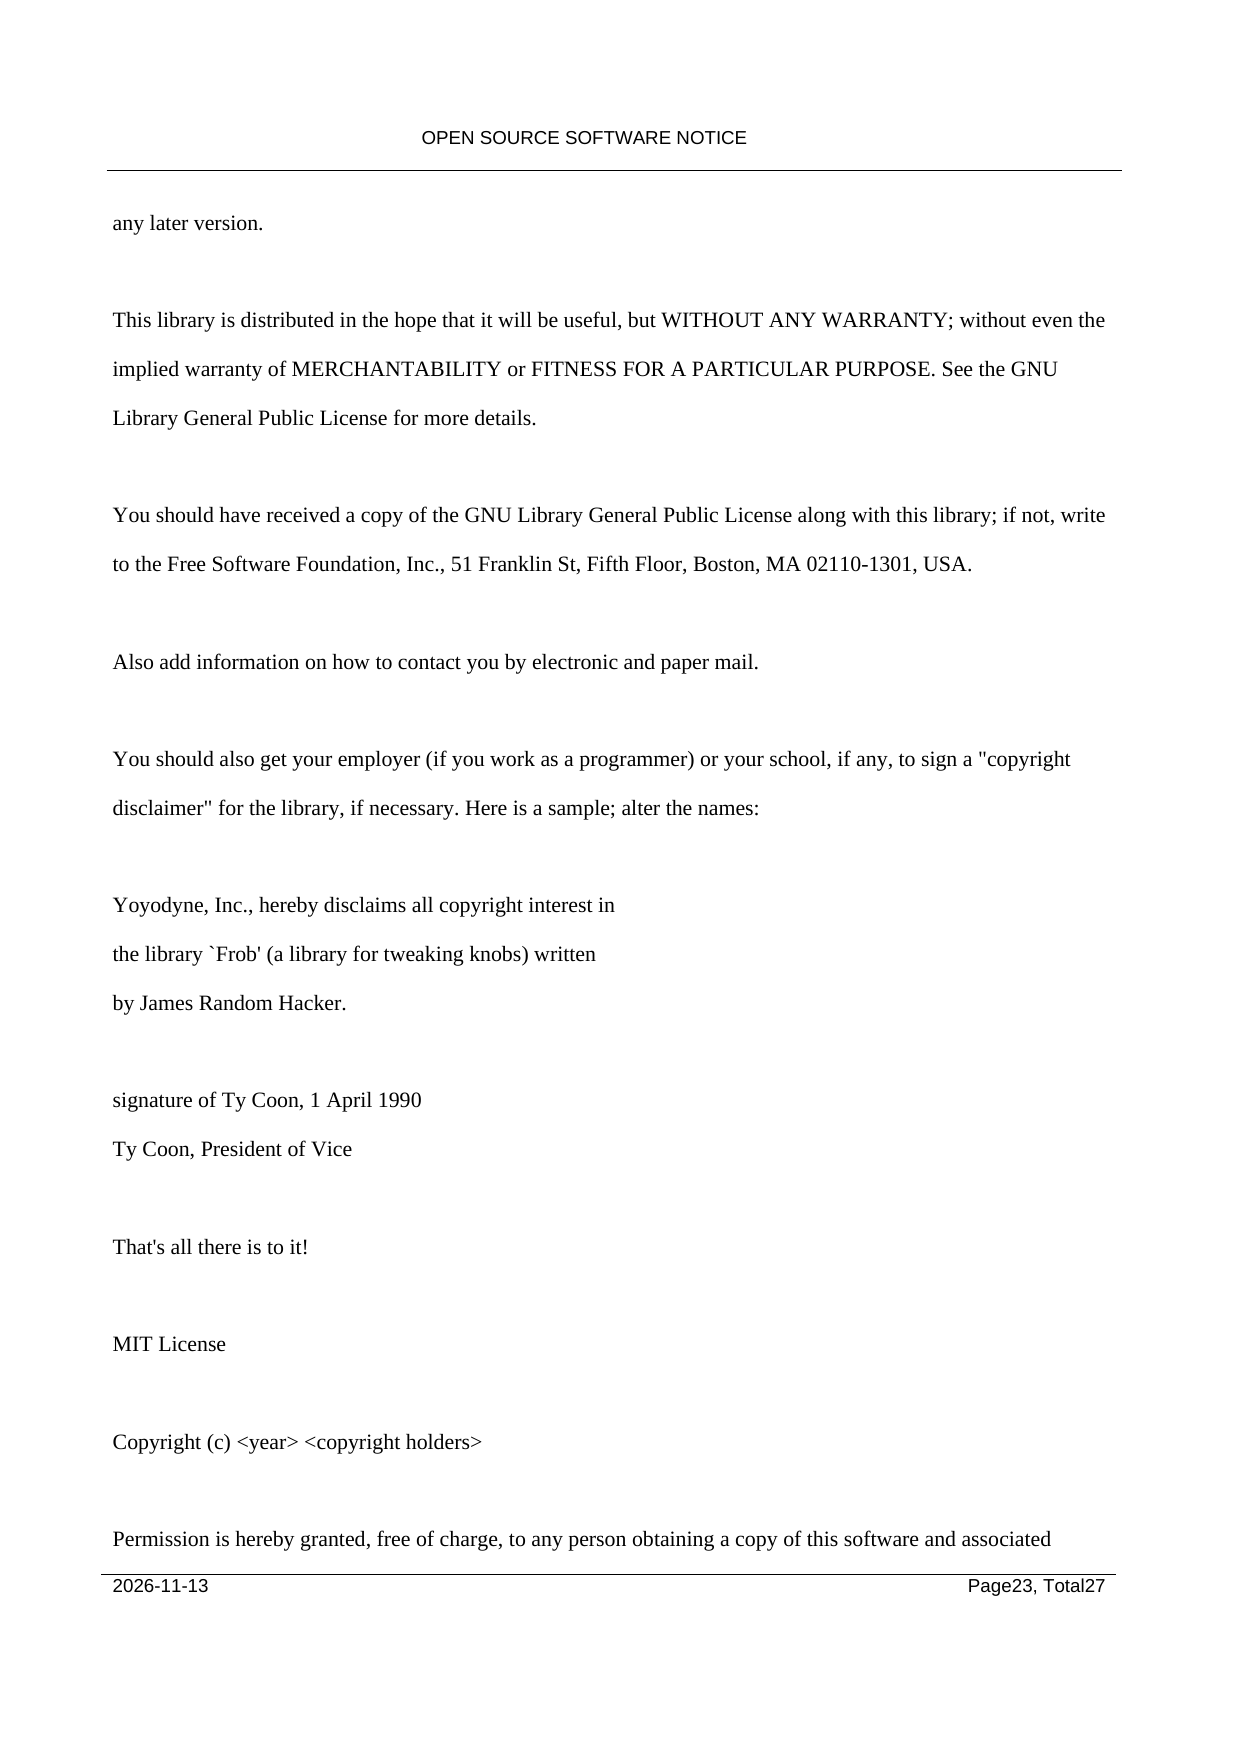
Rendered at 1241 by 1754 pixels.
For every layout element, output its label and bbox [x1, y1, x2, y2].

text [112, 206, 1128, 1555]
